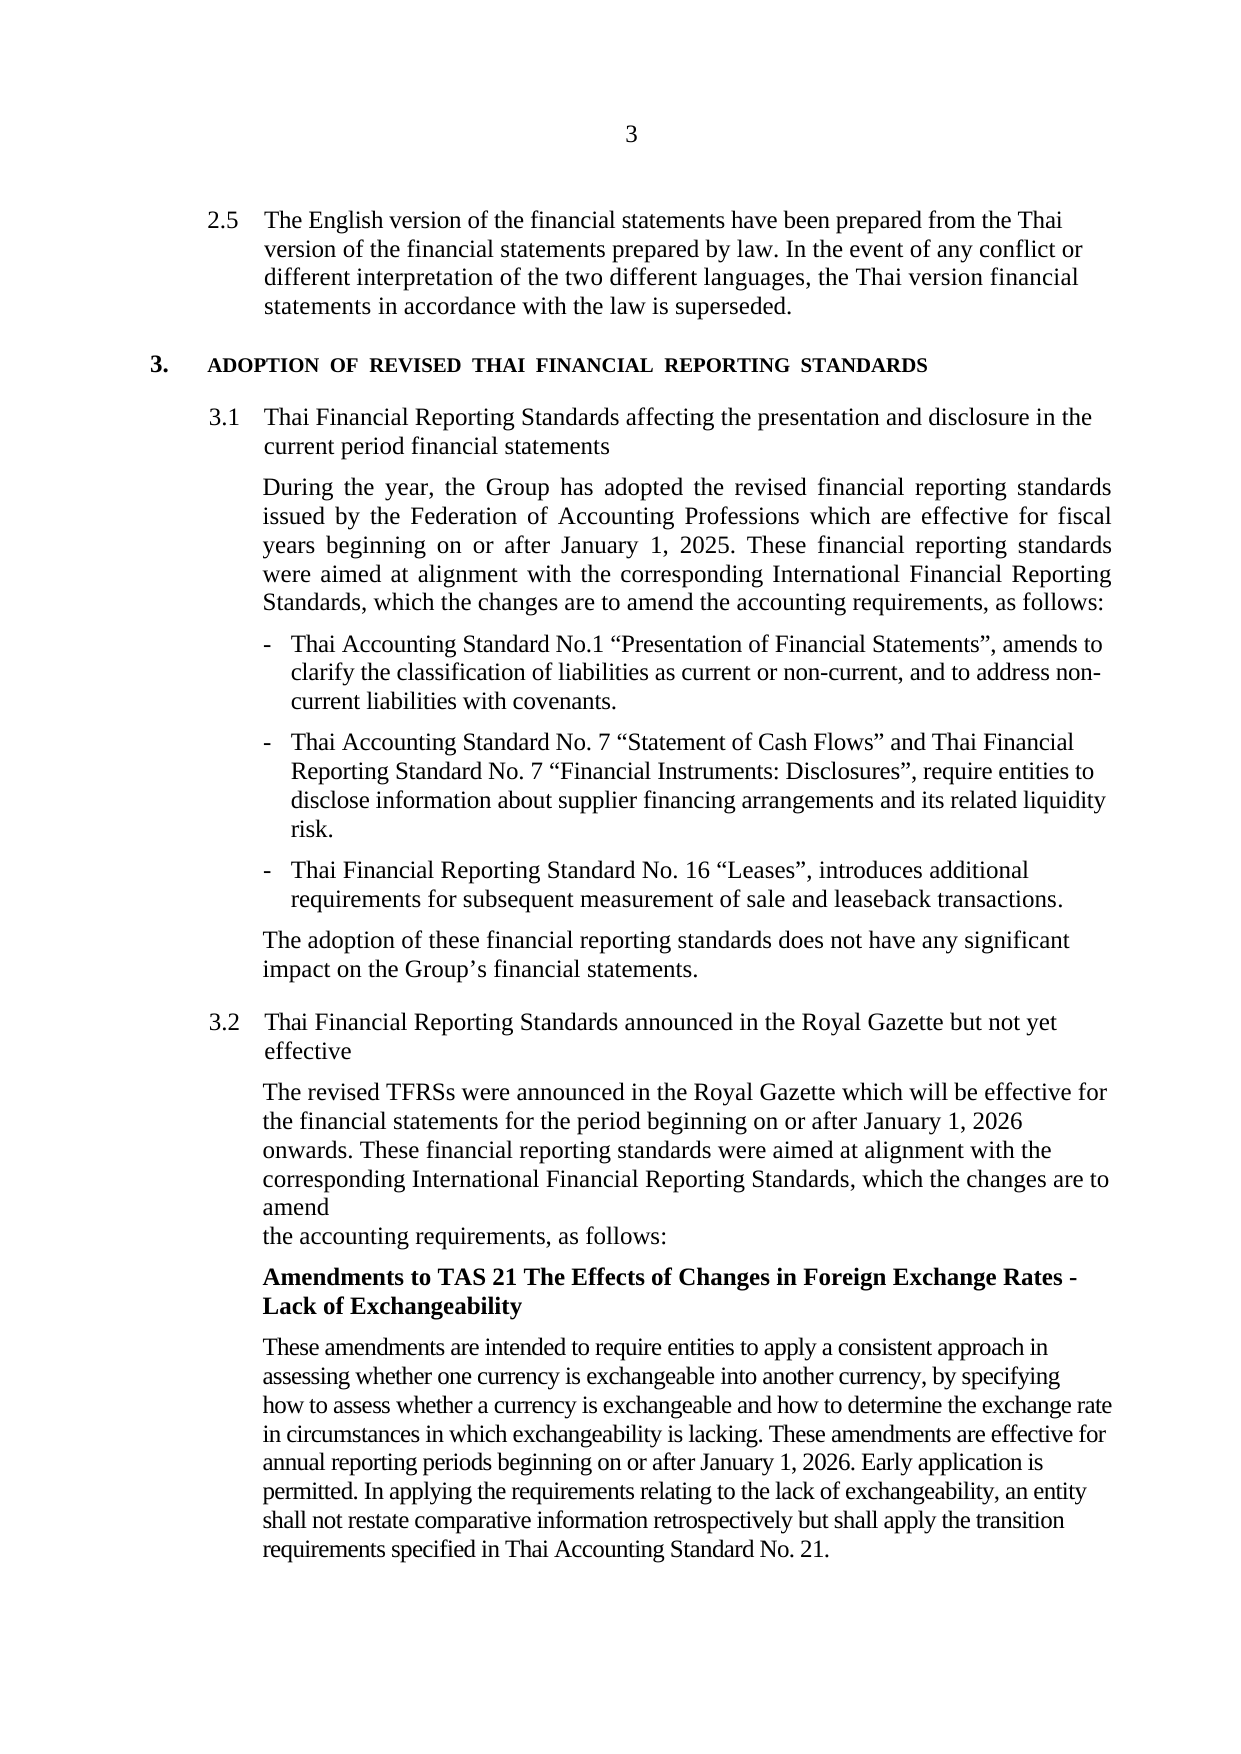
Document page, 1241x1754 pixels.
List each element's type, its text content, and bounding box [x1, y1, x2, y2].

text 3.2 Thai Financial Reporting Standards announced in the Royal Gazette but not yet effective [208, 1007, 1113, 1065]
text These amendments are intended to require entities to apply a consistent approach in assessing whether one currency is exchangeable into another currency, by specifying how to assess whether a currency is exchangeable and how to determine the exchange rate in circumstances in which exchangeability is lacking. These amendments are effective for annual reporting periods beginning on or after January 1, 2026. Early application is permitted. In applying the requirements relating to the lack of exchangeability, an entity shall not restate comparative information retrospectively but shall apply the transition requirements specified in Thai Accounting Standard No. 21. [262, 1332, 1113, 1562]
list Thai Accounting Standard No.1 “Presentation of Financial Statements”, amends to clarify the classification of liabilities as current or non-current, and to address non-current liabilities with covenants. [263, 629, 1113, 715]
text 3. ADOPTION OF REVISED THAI FINANCIAL REPORTING STANDARDS [150, 349, 1113, 377]
list Thai Accounting Standard No. 7 “Statement of Cash Flows” and Thai Financial Reporting Standard No. 7 “Financial Instruments: Disclosures”, require entities to disclose information about supplier financing arrangements and its related liquidity risk. [263, 727, 1113, 842]
text 2.5 The English version of the financial statements have been prepared from the Thai version of the financial statements prepared by law. In the event of any conflict or different interpretation of the two different languages, the Thai version financial statements in accordance with the law is superseded. [207, 205, 1114, 320]
text The adoption of these financial reporting standards does not have any significant impact on the Group’s financial statements. [262, 925, 1113, 982]
list Thai Financial Reporting Standard No. 16 “Leases”, introduces additional requirements for subsequent measurement of sale and leaseback transactions. [263, 855, 1113, 912]
text The revised TFRSs were announced in the Royal Gazette which will be effective for the financial statements for the period beginning on or after January 1, 2026 onwards. These financial reporting standards were aimed at alignment with the corresponding International Financial Reporting Standards, which the changes are to amend the accounting requirements, as follows: [262, 1077, 1113, 1250]
text 3.1 Thai Financial Reporting Standards affecting the presentation and disclosure in the current period financial statements [208, 402, 1113, 460]
text Amendments to TAS 21 The Effects of Changes in Foreign Exchange Rates - Lack of Exchangeability [262, 1262, 1113, 1320]
text During the year, the Group has adopted the revised financial reporting standards issued by the Federation of Accounting Professions which are effective for fiscal years beginning on or after January 1, 2025. These financial reporting standards were aimed at alignment with the corresponding International Financial Reporting Standards, which the changes are to amend the accounting requirements, as follows: [262, 472, 1113, 616]
